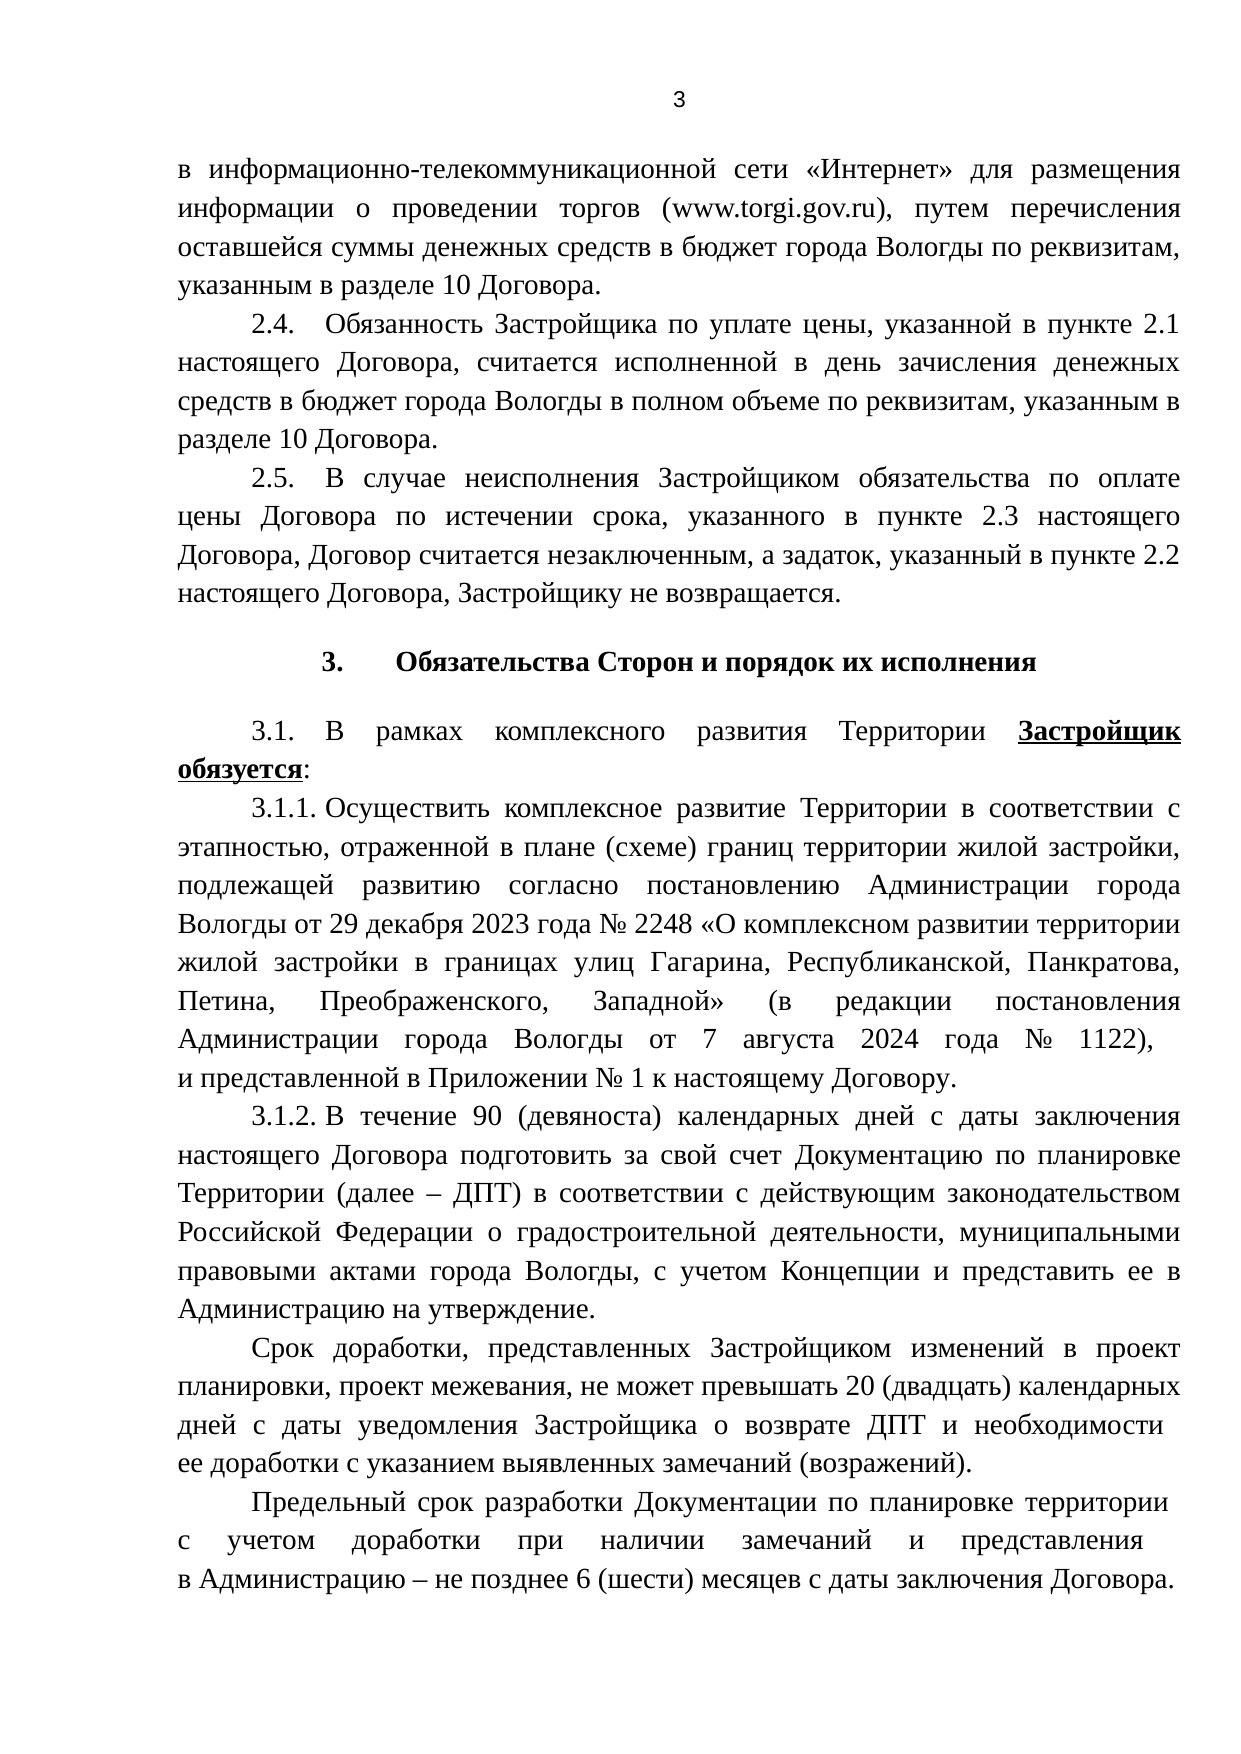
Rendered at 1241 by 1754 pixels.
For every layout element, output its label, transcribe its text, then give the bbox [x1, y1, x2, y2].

list В течение 90 (девяноста) календарных дней с даты заключения настоящего Договора подготовить за свой счет Документацию по планировке Территории (далее – ДПТ) в соответствии с действующим законодательством Российской Федерации о градостроительной деятельности, муниципальными правовыми актами города Вологды, с учетом Концепции и представить ее в Администрацию на утверждение. [177, 1098, 1181, 1325]
list Обязательства Сторон и порядок их исполнения [177, 644, 1181, 678]
list Осуществить комплексное развитие Территории в соответствии с этапностью, отраженной в плане (схеме) границ территории жилой застройки, подлежащей развитию согласно постановлению Администрации города Вологды от 29 декабря 2023 года № 2248 «О комплексном развитии территории жилой застройки в границах улиц Гагарина, Республиканской, Панкратова, Петина, Преображенского, Западной» (в редакции постановления Администрации города Вологды от 7 августа 2024 года № 1122), и представленной в Приложении № 1 к настоящему Договору. [177, 790, 1181, 1093]
list В случае неисполнения Застройщиком обязательства по оплате цены Договора по истечении срока, указанного в пункте 2.3 настоящего Договора, Договор считается незаключенным, а задаток, указанный в пункте 2.2 настоящего Договора, Застройщику не возвращается. [177, 460, 1181, 609]
list Обязанность Застройщика по уплате цены, указанной в пункте 2.1 настоящего Договора, считается исполненной в день зачисления денежных средств в бюджет города Вологды в полном объеме по реквизитам, указанным в разделе 10 Договора. [177, 306, 1181, 455]
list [177, 152, 1181, 301]
text Предельный срок разработки Документации по планировке территории с учетом доработки при наличии замечаний и представления в Администрацию – не позднее 6 (шести) месяцев с даты заключения Договора. [177, 1484, 1181, 1594]
list В рамках комплексного развития Территории Застройщик обязуется: [177, 713, 1181, 785]
text Срок доработки, представленных Застройщиком изменений в проект планировки, проект межевания, не может превышать 20 (двадцать) календарных дней с даты уведомления Застройщика о возврате ДПТ и необходимости ее доработки с указанием выявленных замечаний (возражений). [177, 1330, 1181, 1479]
